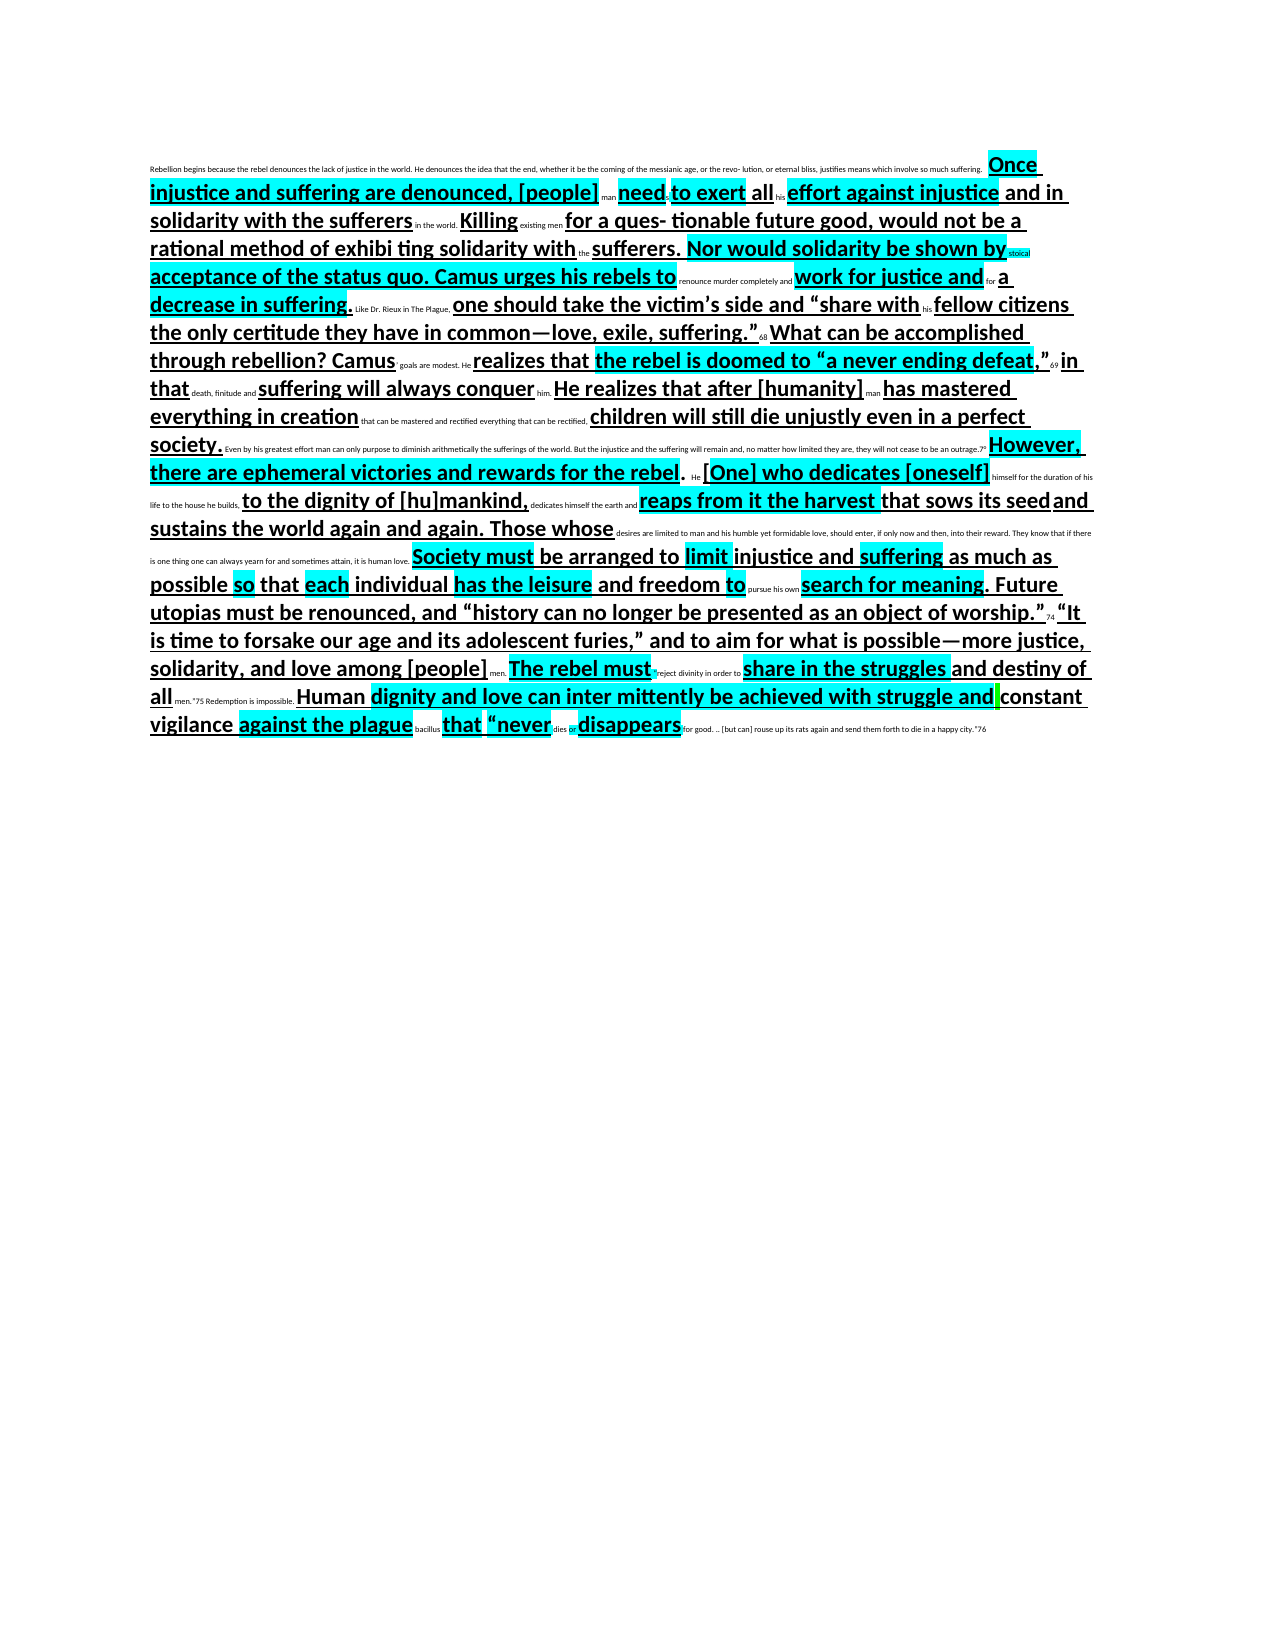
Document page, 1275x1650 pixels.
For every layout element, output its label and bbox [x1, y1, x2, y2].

text [150, 150, 1095, 738]
